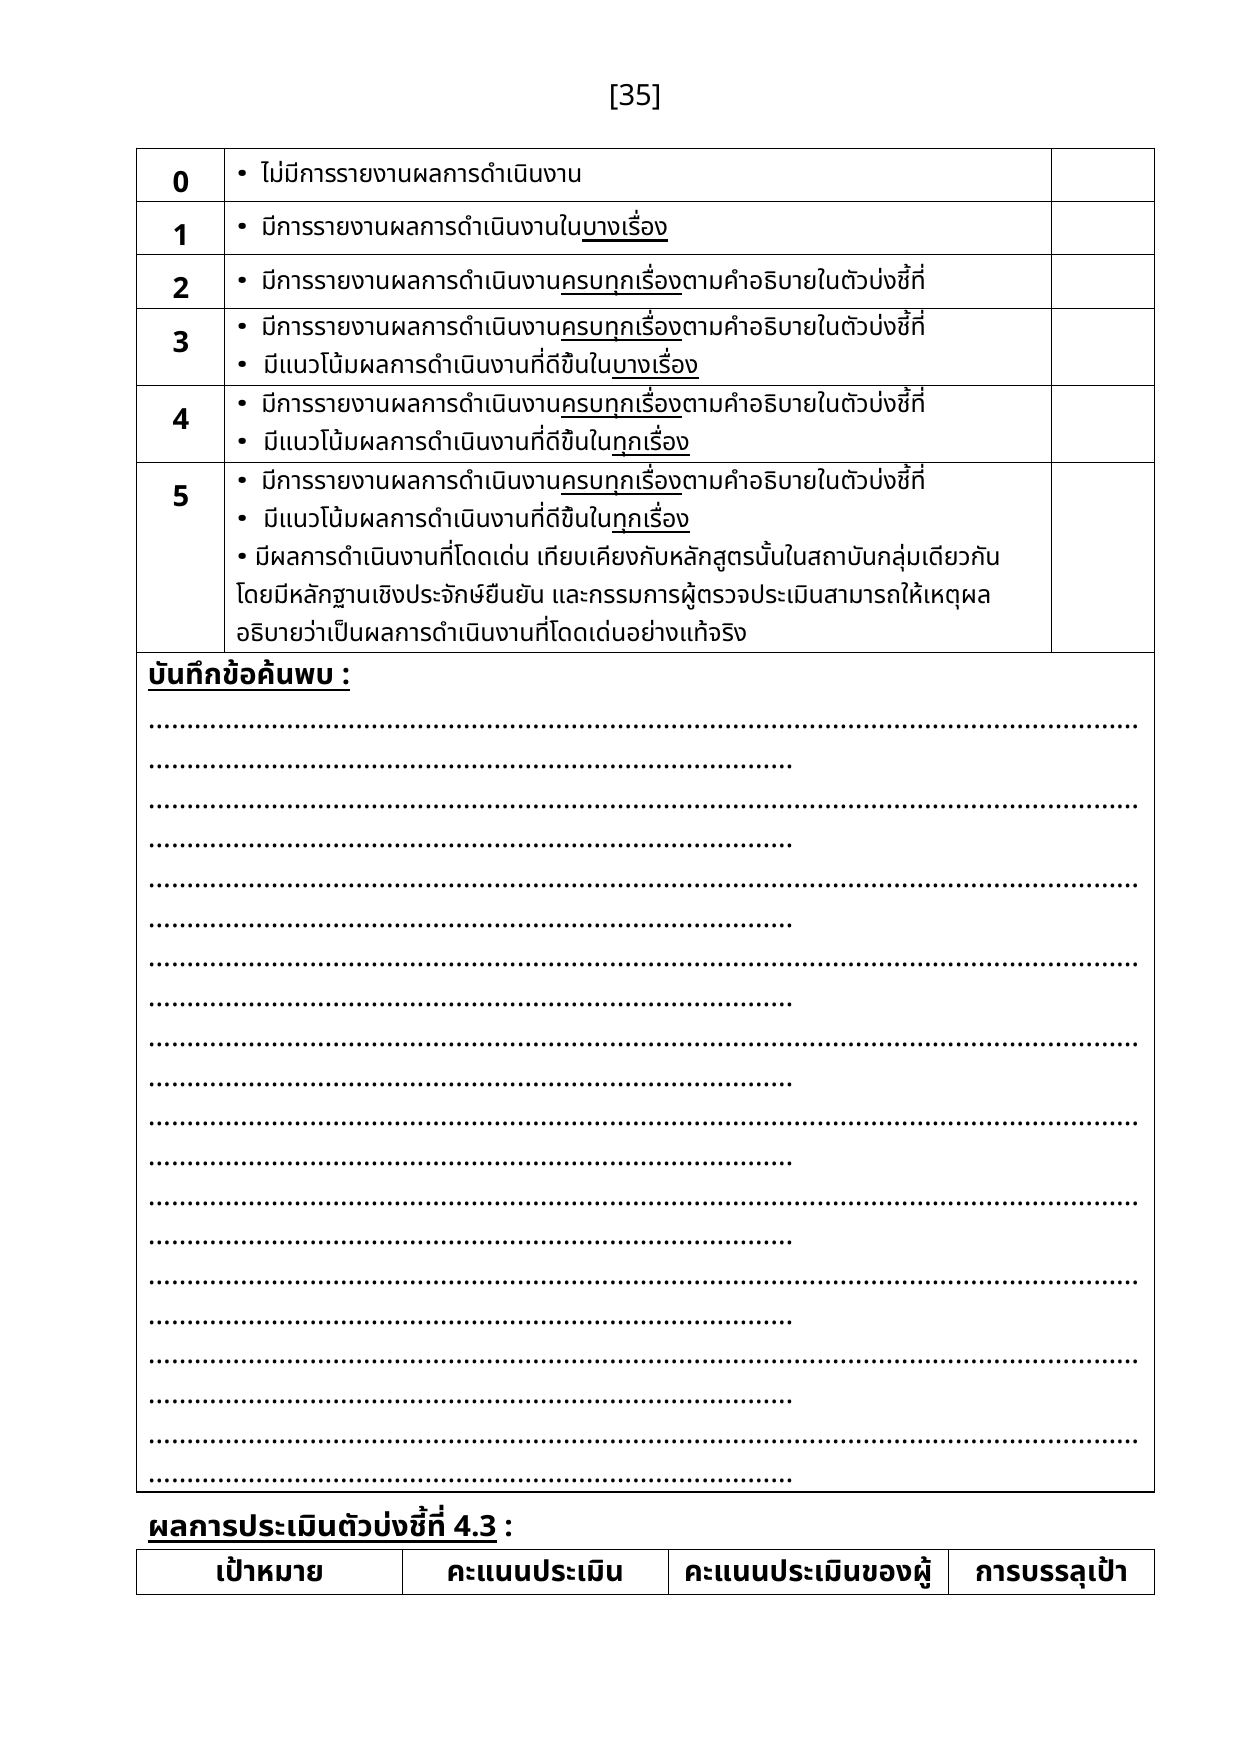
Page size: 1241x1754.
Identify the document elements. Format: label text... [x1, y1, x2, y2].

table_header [669, 1550, 948, 1594]
table_cell [1052, 463, 1154, 652]
table_cell • มีการรายงานผลการดําเนินงานครบทุกเรื่องตามคําอธิบายในตัวบ่งชี้ที่ • มีแนวโน้มผลการดําเนินงานที่ดีขึ้นในทุกเรื่อง • มีผลการดำเนินงานที่โดดเด่น เทียบเคียงกับหลักสูตรนั้นในสถาบันกลุ่มเดียวกัน โดยมีหลักฐานเชิงประจักษ์ยืนยัน และกรรมการผู้ตรวจประเมินสามารถให้เหตุผลอธิบายว่าเป็นผลการดำเนินงานที่โดดเด่นอย่างแท้จริง [225, 463, 1051, 652]
table_header เป้าหมาย [137, 1550, 402, 1594]
table_cell 3 [137, 309, 224, 384]
table_cell [1052, 309, 1154, 384]
table_cell • มีการรายงานผลการดําเนินงานครบทุกเรื่องตามคําอธิบายในตัวบ่งชี้ที่ • มีแนวโน้มผลการดําเนินงานที่ดีขึ้นในทุกเรื่อง [225, 386, 1051, 462]
table_cell 5 [137, 463, 224, 652]
text ผลการประเมินตัวบ่งชี้ที่ 4.3 : [148, 1505, 1132, 1549]
table_cell 4 [137, 386, 224, 462]
table_cell 0 [137, 149, 224, 201]
table_cell 1 [137, 202, 224, 254]
table_cell • มีการรายงานผลการดําเนินงานในบางเรื่อง [225, 202, 1051, 254]
table_cell • มีการรายงานผลการดําเนินงานครบทุกเรื่องตามคําอธิบายในตัวบ่งชี้ที่ [225, 255, 1051, 307]
table_cell [1052, 149, 1154, 201]
table_cell [1052, 202, 1154, 254]
table_cell [1052, 255, 1154, 307]
table_header การบรรลุเป้าหมาย [949, 1550, 1154, 1594]
table_cell • มีการรายงานผลการดําเนินงานครบทุกเรื่องตามคําอธิบายในตัวบ่งชี้ที่ • มีแนวโน้มผลการดําเนินงานที่ดีขึ้นในบางเรื่อง [225, 309, 1051, 384]
table_header คะแนนประเมินตนเอง [403, 1550, 668, 1594]
table_cell [1052, 386, 1154, 462]
table_cell บันทึกข้อค้นพบ : …………………………………………………………………………………………………………………………………………………………………………………………… …………………………………………………………………………………………………………………………………………………………………………………………… …………………………………………………………………………………………………………………………………………………………………………………………… …………………………………………………………………………………………………………………………………………………………………………………………… …………………………………………………………………………………………………………………………………………………………………………………………… …………………………………………………………………………………………………………………………………………………………………………………………… …………………………………………………………………………………………………………………………………………………………………………………………… …………………………………………………………………………………………………………………………………………………………………………………………… …………………………………………………………………………………………………………………………………………………………………………………………… …………………………………………………………………………………………………………………………………………………………………………………………… [137, 653, 1154, 1491]
table_cell • ไม่มีการรายงานผลการดําเนินงาน [225, 149, 1051, 201]
table_cell 2 [137, 255, 224, 307]
